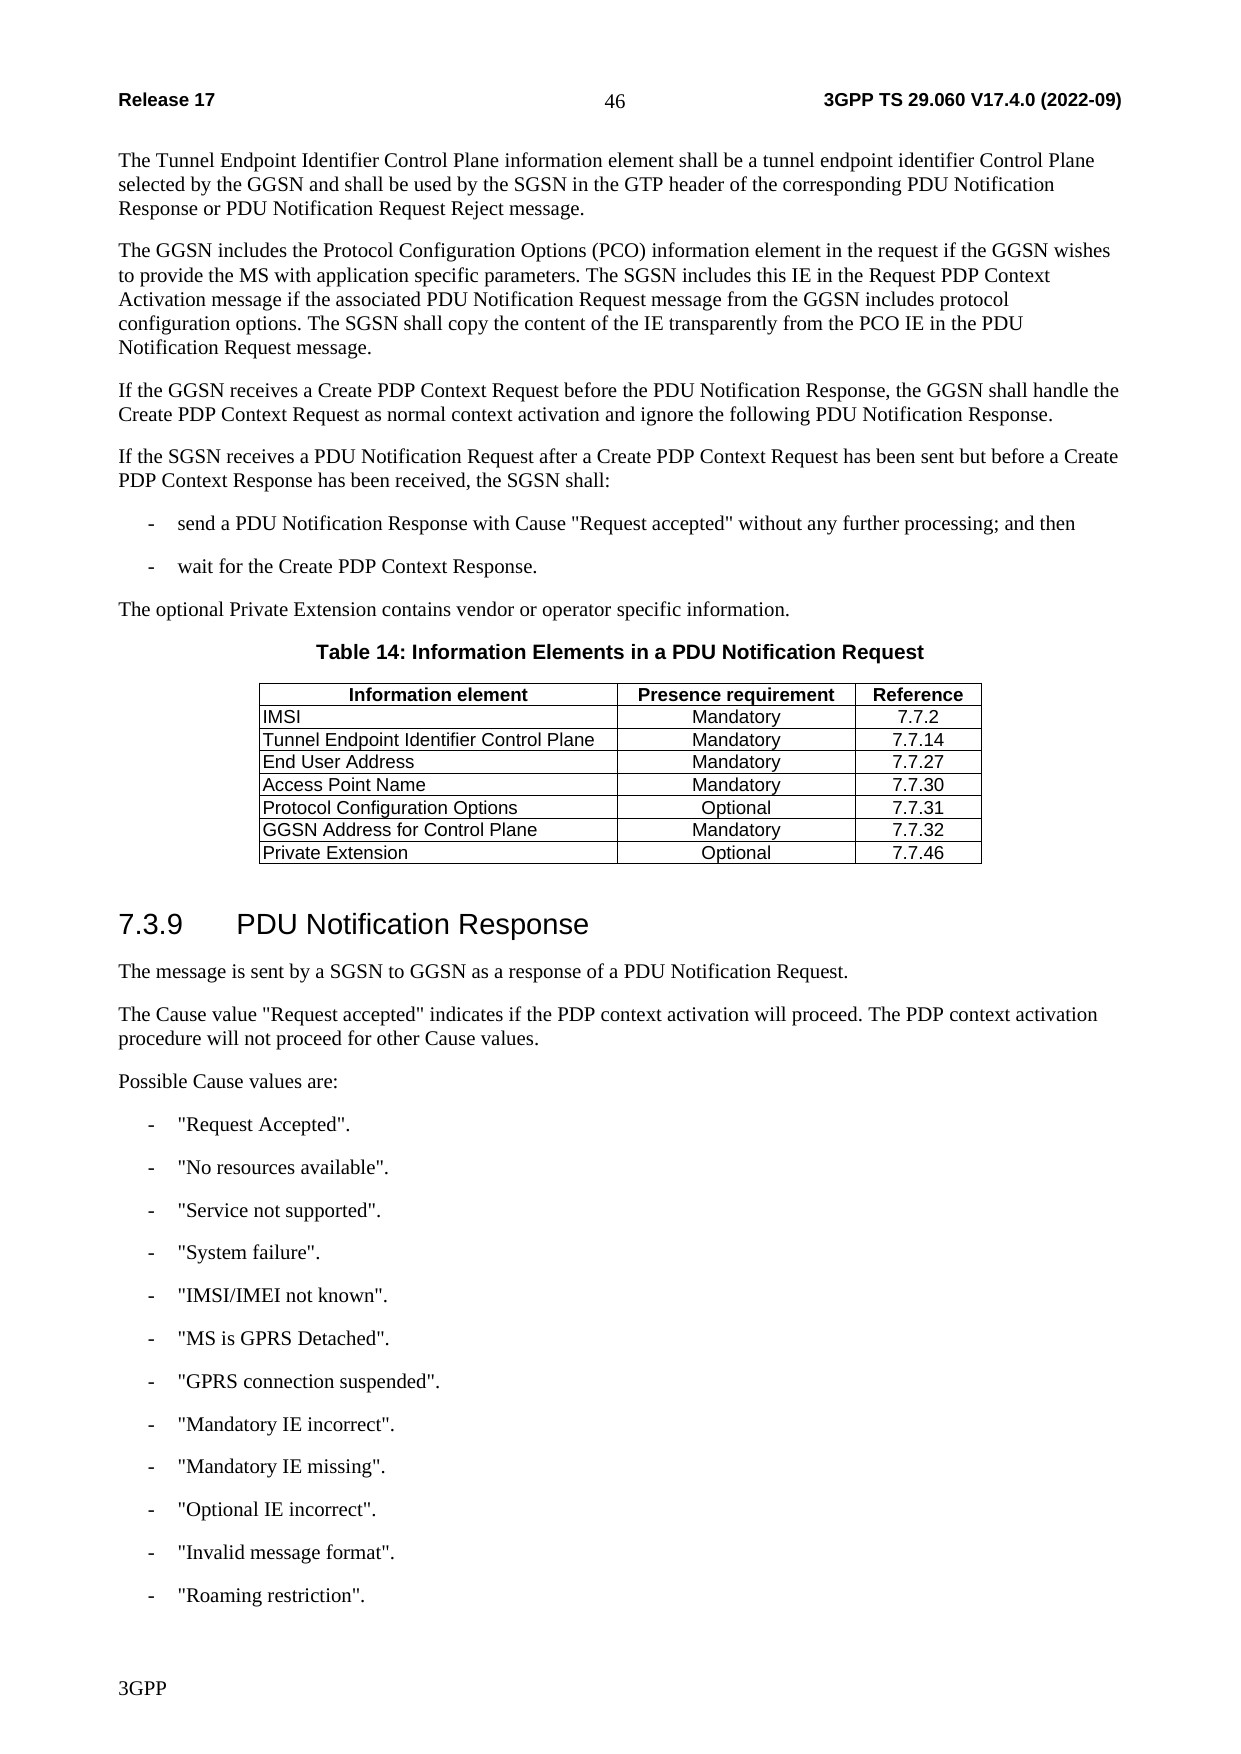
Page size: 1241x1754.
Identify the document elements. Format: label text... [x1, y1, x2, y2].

text The Cause value "Request accepted" indicates if the PDP context activation will proceed. The PDP context activation procedure will not proceed for other Cause values. [118, 1002, 1122, 1050]
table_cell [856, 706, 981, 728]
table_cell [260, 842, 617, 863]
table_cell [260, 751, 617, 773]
text - "Invalid message format". [148, 1540, 1122, 1564]
text - "Optional IE incorrect". [148, 1497, 1122, 1521]
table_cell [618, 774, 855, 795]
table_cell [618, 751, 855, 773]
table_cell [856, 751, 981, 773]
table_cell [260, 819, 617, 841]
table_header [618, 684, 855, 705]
text Table 14: Information Elements in a PDU Notification Request [118, 640, 1122, 664]
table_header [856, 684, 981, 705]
text - "Mandatory IE incorrect". [148, 1412, 1122, 1436]
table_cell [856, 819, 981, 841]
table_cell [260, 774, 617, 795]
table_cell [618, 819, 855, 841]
text Possible Cause values are: [118, 1069, 1122, 1093]
text - "MS is GPRS Detached". [148, 1326, 1122, 1350]
text The Tunnel Endpoint Identifier Control Plane information element shall be a tunnel endpoint identifier Control Plane selected by the GGSN and shall be used by the SGSN in the GTP header of the corresponding PDU Notification Response or PDU Notification Request Reject message. [118, 147, 1122, 220]
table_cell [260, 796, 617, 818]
text - wait for the Create PDP Context Response. [148, 554, 1122, 578]
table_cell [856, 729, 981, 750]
text - "Service not supported". [148, 1197, 1122, 1222]
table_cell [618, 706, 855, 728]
text If the GGSN receives a Create PDP Context Request before the PDU Notification Response, the GGSN shall handle the Create PDP Context Request as normal context activation and ignore the following PDU Notification Response. [118, 377, 1122, 426]
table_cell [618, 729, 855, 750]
text - "Roaming restriction". [148, 1583, 1122, 1607]
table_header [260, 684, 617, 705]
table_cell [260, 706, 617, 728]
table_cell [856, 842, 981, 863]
text - send a PDU Notification Response with Cause "Request accepted" without any further processing; and then [148, 511, 1122, 535]
text If the SGSN receives a PDU Notification Request after a Create PDP Context Request has been sent but before a Create PDP Context Response has been received, the SGSN shall: [118, 444, 1122, 492]
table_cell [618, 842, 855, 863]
text - "No resources available". [148, 1155, 1122, 1179]
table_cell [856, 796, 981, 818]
text - "System failure". [148, 1240, 1122, 1264]
text - "Request Accepted". [148, 1112, 1122, 1136]
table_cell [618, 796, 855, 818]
subtitle 7.3.9 PDU Notification Response [118, 907, 1122, 941]
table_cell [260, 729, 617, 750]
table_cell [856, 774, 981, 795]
text The GGSN includes the Protocol Configuration Options (PCO) information element in the request if the GGSN wishes to provide the MS with application specific parameters. The SGSN includes this IE in the Request PDP Context Activation message if the associated PDU Notification Request message from the GGSN includes protocol configuration options. The SGSN shall copy the content of the IE transparently from the PCO IE in the PDU Notification Request message. [118, 238, 1122, 359]
text - "GPRS connection suspended". [148, 1369, 1122, 1393]
text - "Mandatory IE missing". [148, 1454, 1122, 1478]
text - "IMSI/IMEI not known". [148, 1283, 1122, 1307]
text The message is sent by a SGSN to GGSN as a response of a PDU Notification Request. [118, 959, 1122, 983]
text The optional Private Extension contains vendor or operator specific information. [118, 597, 1122, 621]
